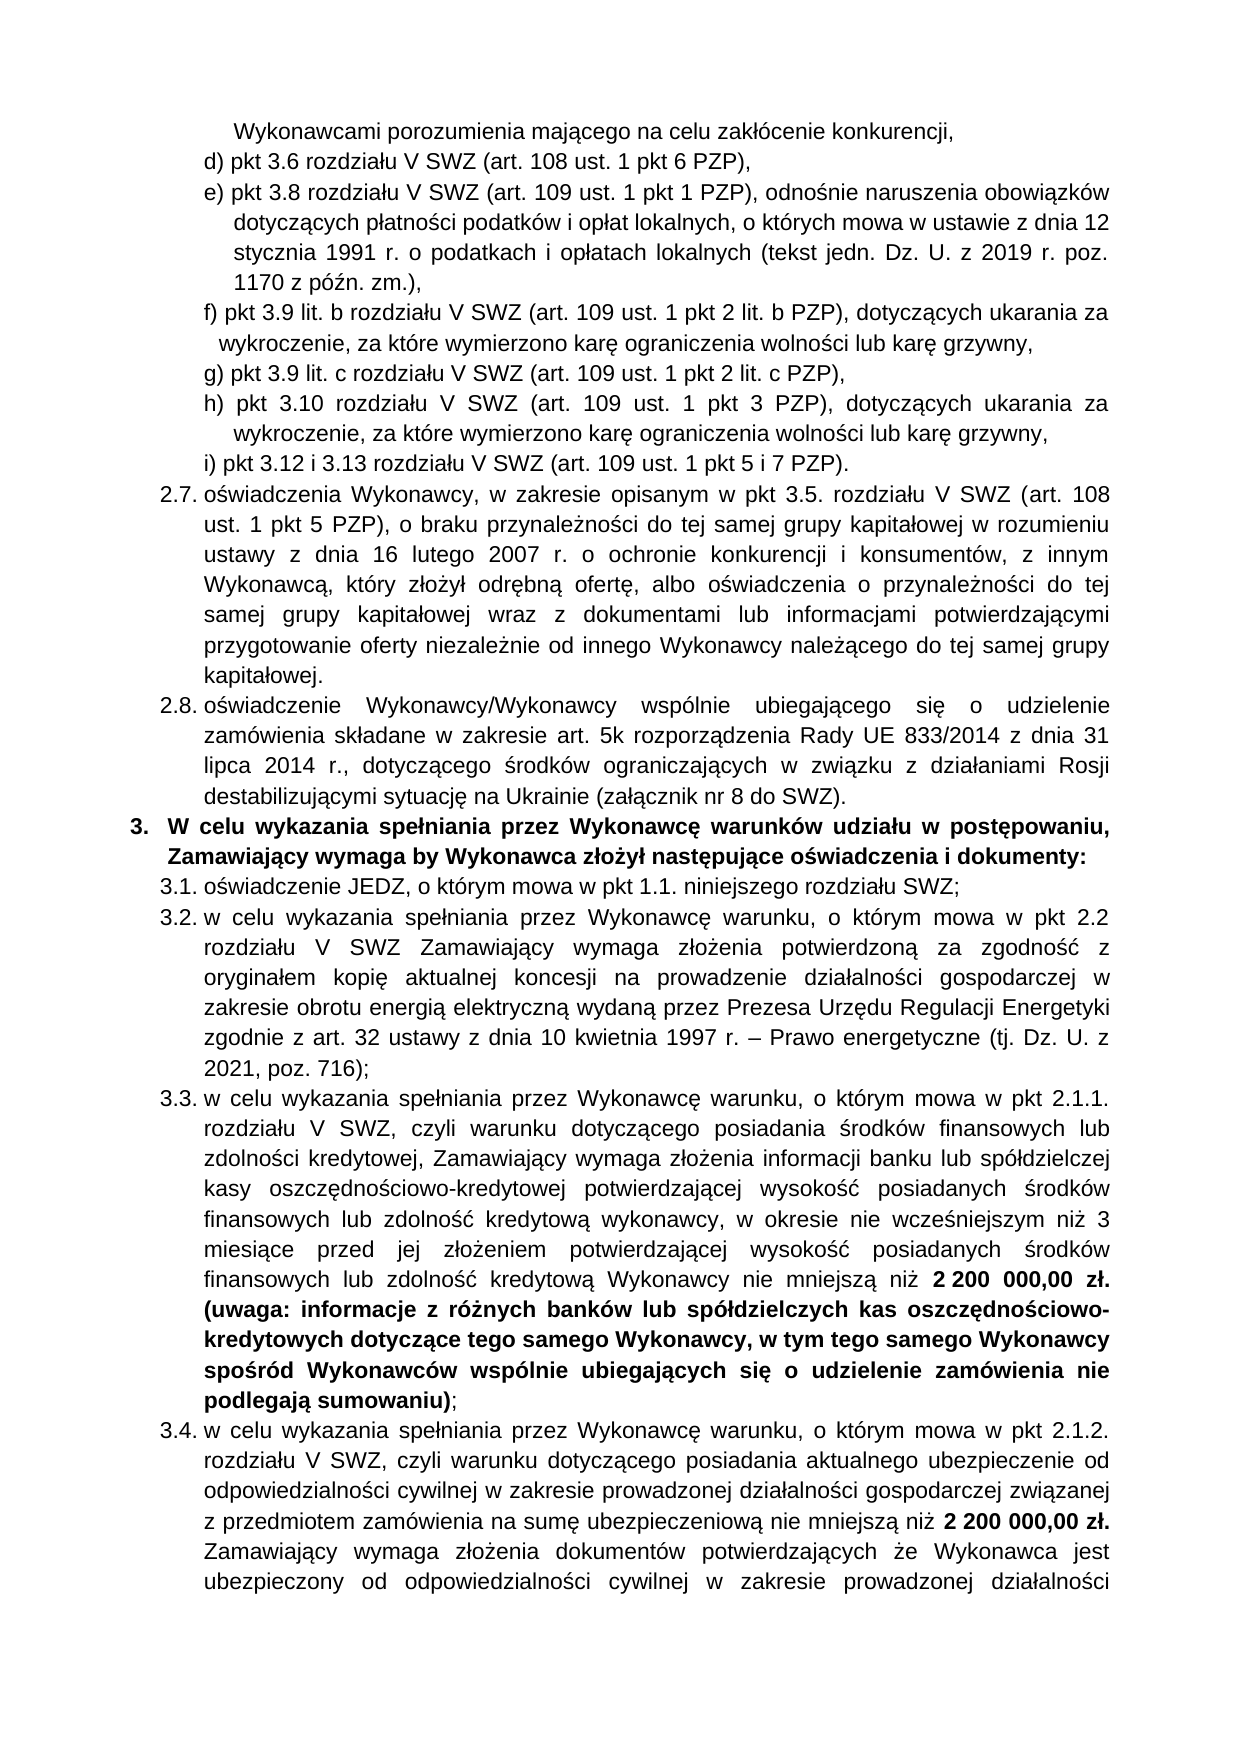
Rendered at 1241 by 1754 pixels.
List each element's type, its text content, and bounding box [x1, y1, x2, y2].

list oświadczenia Wykonawcy, w zakresie opisanym w pkt 3.5. rozdziału V SWZ (art. 108 ust. 1 pkt 5 PZP), o braku przynależności do tej samej grupy kapitałowej w rozumieniu ustawy z dnia 16 lutego 2007 r. o ochronie konkurencji i konsumentów, z innym Wykonawcą, który złożył odrębną ofertę, albo oświadczenia o przynależności do tej samej grupy kapitałowej wraz z dokumentami lub informacjami potwierdzającymi przygotowanie oferty niezależnie od innego Wykonawcy należącego do tej samej grupy kapitałowej. [159, 481, 1110, 688]
list w celu wykazania spełniania przez Wykonawcę warunku, o którym mowa w pkt 2.1.1. rozdziału V SWZ, czyli warunku dotyczącego posiadania środków finansowych lub zdolności kredytowej, Zamawiający wymaga złożenia informacji banku lub spółdzielczej kasy oszczędnościowo-kredytowej potwierdzającej wysokość posiadanych środków finansowych lub zdolność kredytową wykonawcy, w okresie nie wcześniejszym niż 3 miesiące przed jej złożeniem potwierdzającej wysokość posiadanych środków finansowych lub zdolność kredytową Wykonawcy nie mniejszą niż 2 200 000,00 zł. (uwaga: informacje z różnych banków lub spółdzielczych kas oszczędnościowo-kredytowych dotyczące tego samego Wykonawcy, w tym tego samego Wykonawcy spośród Wykonawców wspólnie ubiegających się o udzielenie zamówienia nie podlegają sumowaniu); [159, 1085, 1110, 1413]
text f) pkt 3.9 lit. b rozdziału V SWZ (art. 109 ust. 1 pkt 2 lit. b PZP), dotyczących ukarania za wykroczenie, za które wymierzono karę ograniczenia wolności lub karę grzywny, [204, 299, 1110, 356]
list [159, 1417, 1110, 1594]
text d) pkt 3.6 rozdziału V SWZ (art. 108 ust. 1 pkt 6 PZP), [204, 148, 1110, 175]
list oświadczenie JEDZ, o którym mowa w pkt 1.1. niniejszego rozdziału SWZ; [159, 873, 1110, 900]
text g) pkt 3.9 lit. c rozdziału V SWZ (art. 109 ust. 1 pkt 2 lit. c PZP), [204, 360, 1110, 386]
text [204, 118, 1110, 144]
text e) pkt 3.8 rozdziału V SWZ (art. 109 ust. 1 pkt 1 PZP), odnośnie naruszenia obowiązków dotyczących płatności podatków i opłat lokalnych, o których mowa w ustawie z dnia 12 stycznia 1991 r. o podatkach i opłatach lokalnych (tekst jedn. Dz. U. z 2019 r. poz. 1170 z późn. zm.), [204, 178, 1110, 296]
list oświadczenie Wykonawcy/Wykonawcy wspólnie ubiegającego się o udzielenie zamówienia składane w zakresie art. 5k rozporządzenia Rady UE 833/2014 z dnia 31 lipca 2014 r., dotyczącego środków ograniczających w związku z działaniami Rosji destabilizującymi sytuację na Ukrainie (załącznik nr 8 do SWZ). [159, 692, 1110, 809]
text h) pkt 3.10 rozdziału V SWZ (art. 109 ust. 1 pkt 3 PZP), dotyczących ukarania za wykroczenie, za które wymierzono karę ograniczenia wolności lub karę grzywny, [204, 390, 1110, 447]
list w celu wykazania spełniania przez Wykonawcę warunku, o którym mowa w pkt 2.2 rozdziału V SWZ Zamawiający wymaga złożenia potwierdzoną za zgodność z oryginałem kopię aktualnej koncesji na prowadzenie działalności gospodarczej w zakresie obrotu energią elektryczną wydaną przez Prezesa Urzędu Regulacji Energetyki zgodnie z art. 32 ustawy z dnia 10 kwietnia 1997 r. – Prawo energetyczne (tj. Dz. U. z 2021, poz. 716); [159, 903, 1110, 1081]
text i) pkt 3.12 i 3.13 rozdziału V SWZ (art. 109 ust. 1 pkt 5 i 7 PZP). [204, 450, 1110, 477]
list W celu wykazania spełniania przez Wykonawcę warunków udziału w postępowaniu, Zamawiający wymaga by Wykonawca złożył następujące oświadczenia i dokumenty: [130, 813, 1110, 869]
